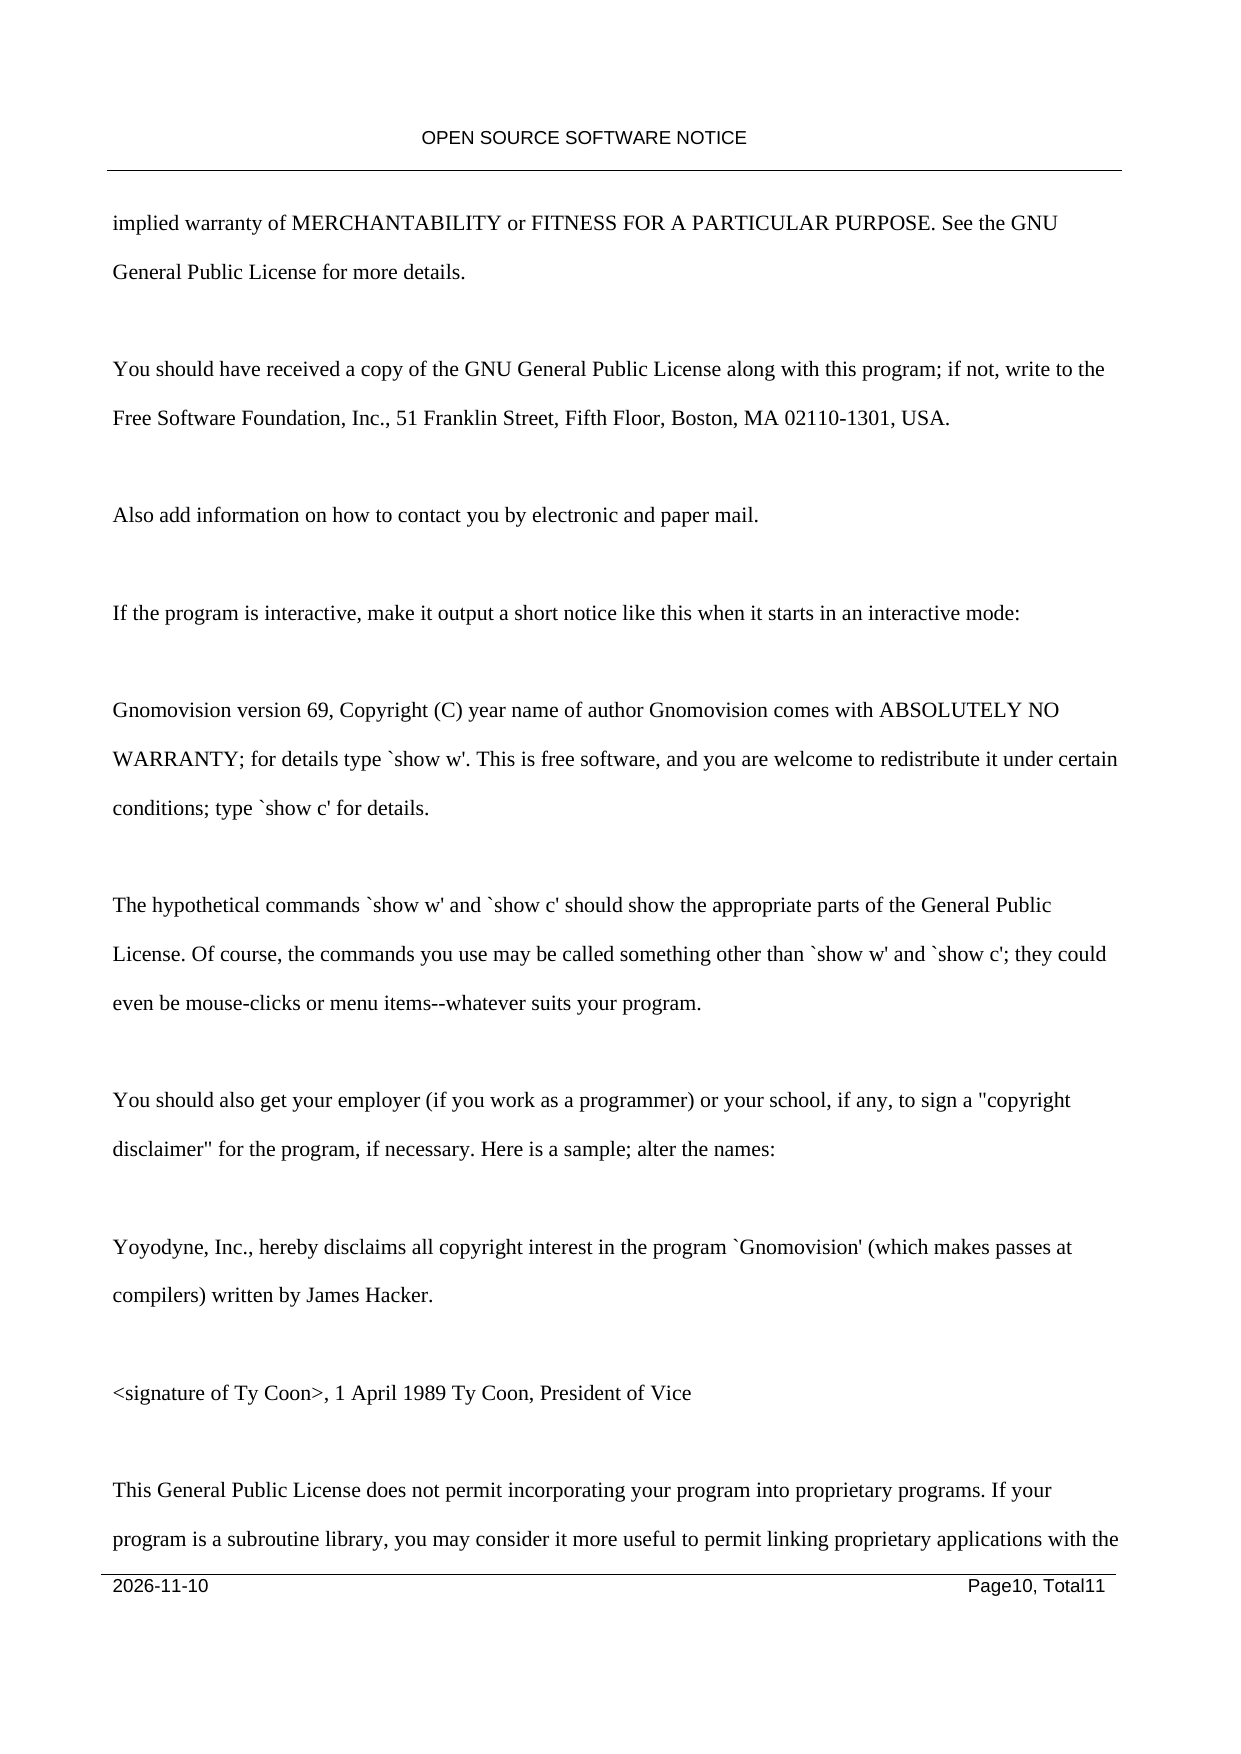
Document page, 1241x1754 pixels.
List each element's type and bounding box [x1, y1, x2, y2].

text [112, 206, 1128, 1555]
